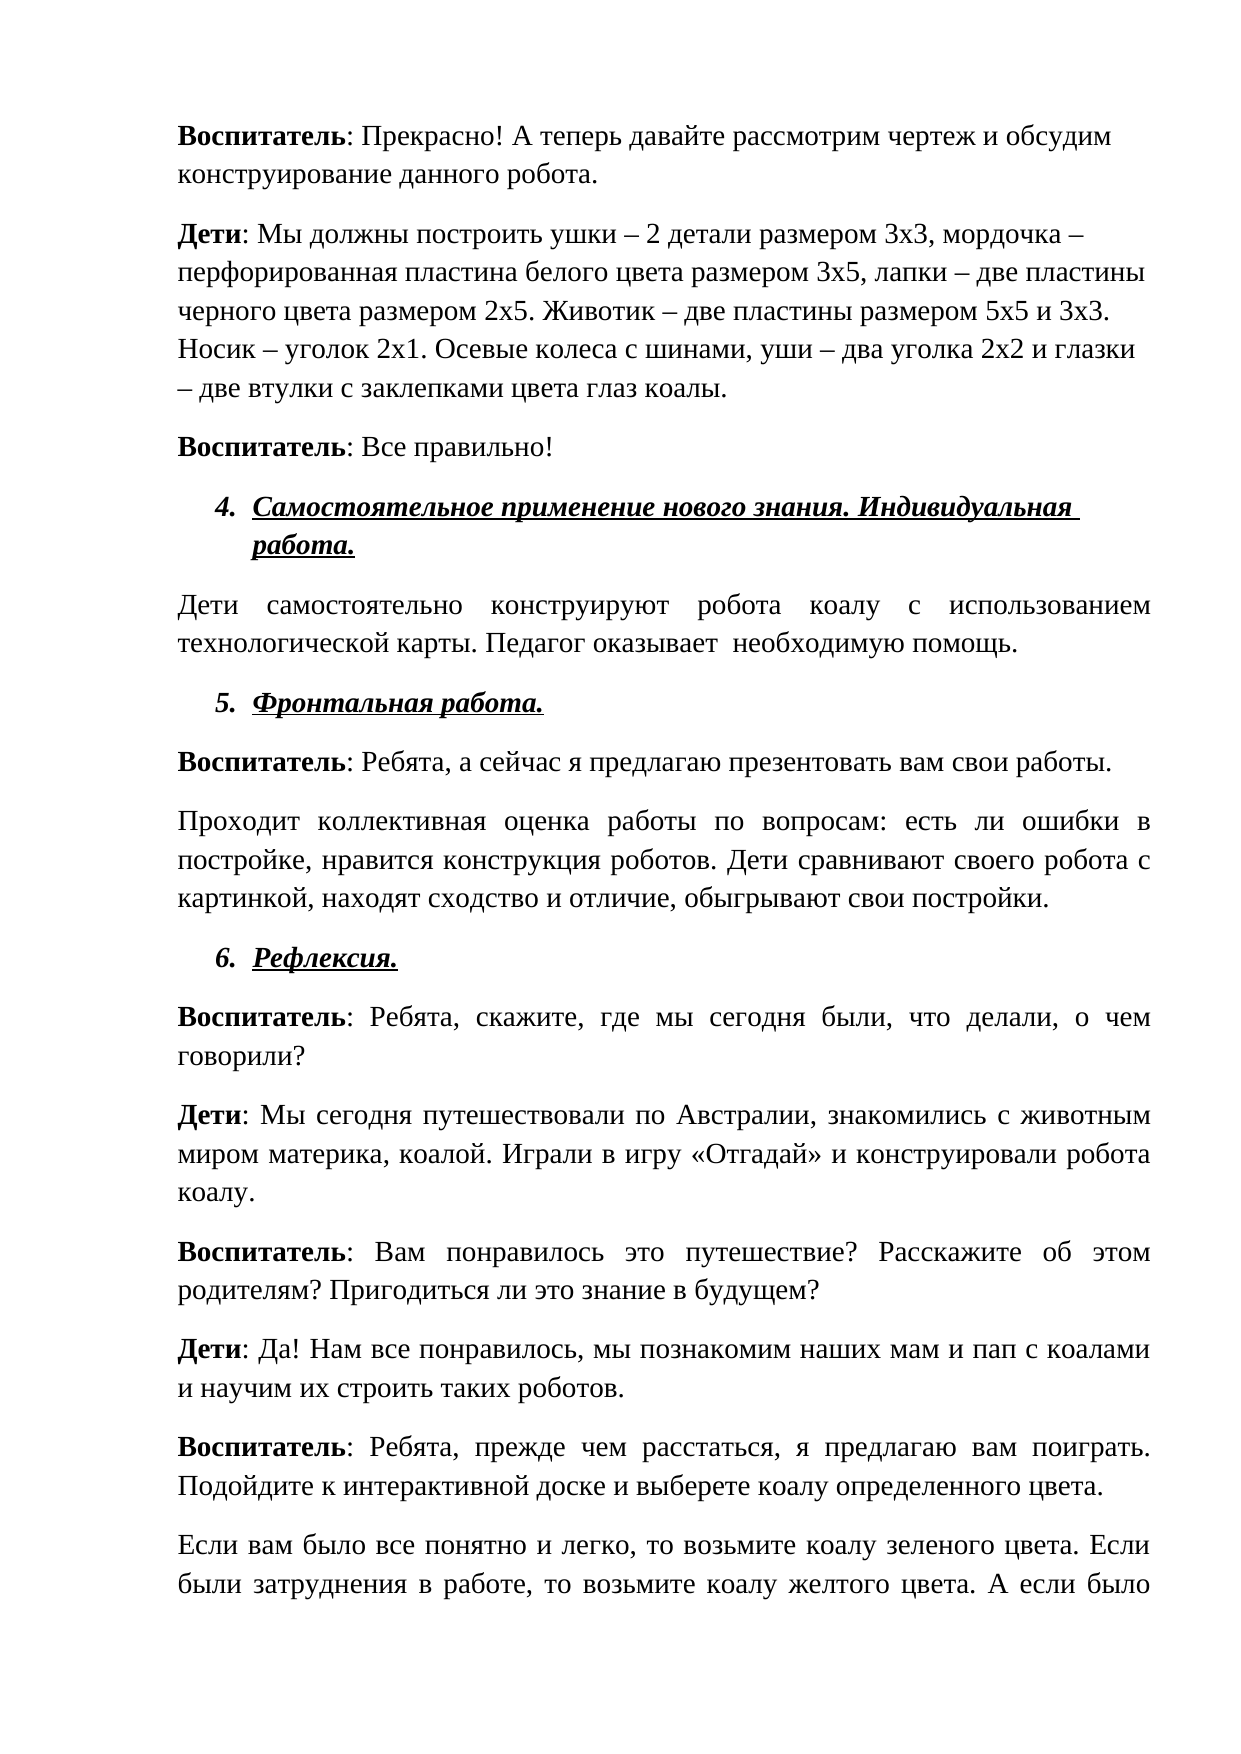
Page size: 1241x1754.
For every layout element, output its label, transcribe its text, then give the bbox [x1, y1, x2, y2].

text Дети самостоятельно конструируют робота коалу с использованием технологической карты. Педагог оказывает необходимую помощь. [177, 587, 1152, 659]
list Фронтальная работа. [215, 685, 1152, 718]
text Проходит коллективная оценка работы по вопросам: есть ли ошибки в постройке, нравится конструкция роботов. Дети сравнивают своего робота с картинкой, находят сходство и отличие, обыгрывают свои постройки. [177, 803, 1152, 914]
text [177, 1527, 1152, 1599]
text Воспитатель: Прекрасно! А теперь давайте рассмотрим чертеж и обсудим конструирование данного робота. [177, 118, 1152, 190]
list Самостоятельное применение нового знания. Индивидуальная работа. [215, 489, 1152, 561]
text Воспитатель: Ребята, скажите, где мы сегодня были, что делали, о чем говорили? [177, 999, 1152, 1071]
list Рефлексия. [215, 940, 1152, 973]
text Воспитатель: Вам понравилось это путешествие? Расскажите об этом родителям? Пригодиться ли это знание в будущем? [177, 1234, 1152, 1306]
text Воспитатель: Все правильно! [177, 429, 1152, 463]
text Воспитатель: Ребята, а сейчас я предлагаю презентовать вам свои работы. [177, 744, 1152, 778]
text Дети: Мы должны построить ушки – 2 детали размером 3х3, мордочка – перфорированная пластина белого цвета размером 3х5, лапки – две пластины черного цвета размером 2х5. Животик – две пластины размером 5х5 и 3х3. Носик – уголок 2х1. Осевые колеса с шинами, уши – два уголка 2х2 и глазки – две втулки с заклепками цвета глаз коалы. [177, 216, 1152, 404]
text Дети: Да! Нам все понравилось, мы познакомим наших мам и пап с коалами и научим их строить таких роботов. [177, 1332, 1152, 1404]
text Дети: Мы сегодня путешествовали по Австралии, знакомились с животным миром материка, коалой. Играли в игру «Отгадай» и конструировали робота коалу. [177, 1097, 1152, 1208]
text Воспитатель: Ребята, прежде чем расстаться, я предлагаю вам поиграть. Подойдите к интерактивной доске и выберете коалу определенного цвета. [177, 1429, 1152, 1502]
